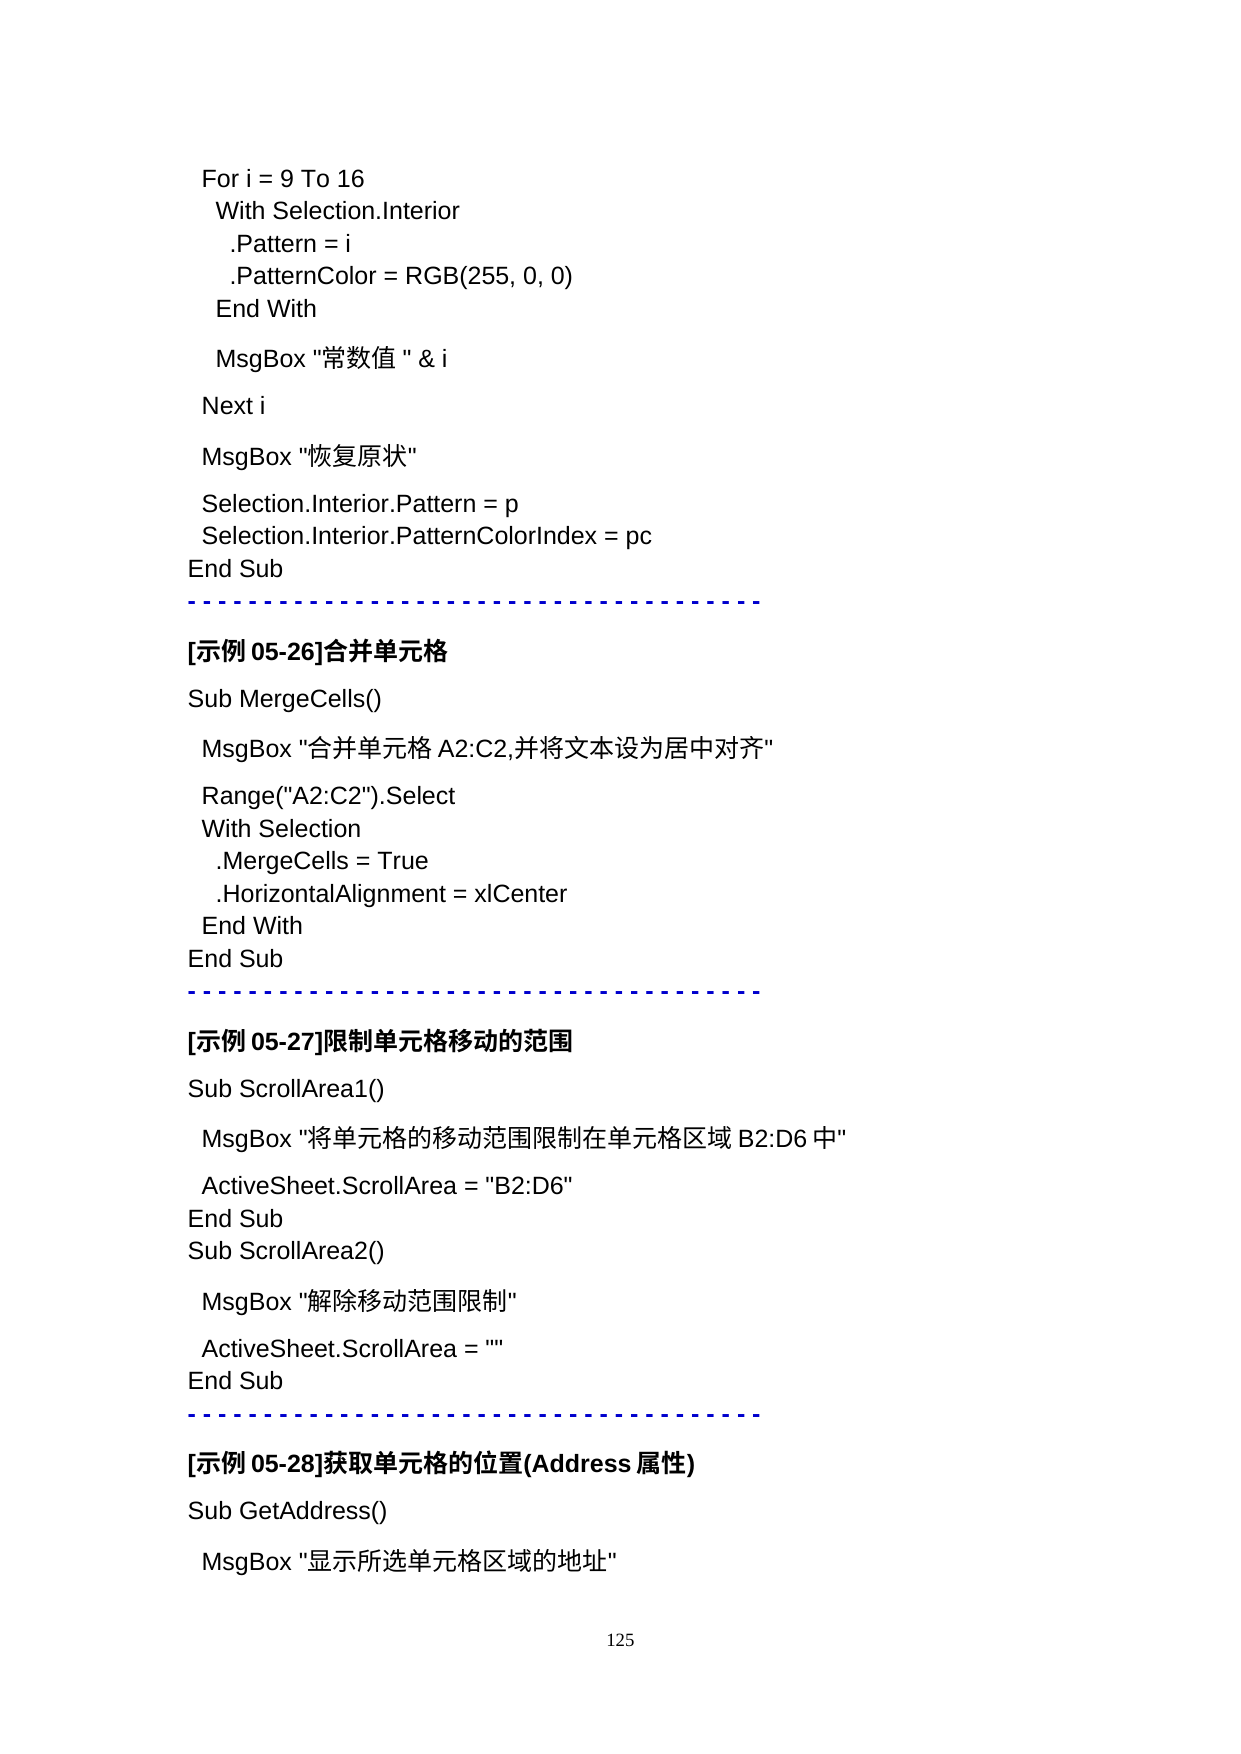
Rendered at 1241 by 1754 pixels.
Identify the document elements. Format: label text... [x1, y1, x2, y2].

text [187, 1429, 1053, 1592]
text [示例05-27]限制单元格移动的范围 Sub ScrollArea1() MsgBox "将单元格的移动范围限制在单元格区域B2:D6中" ActiveSheet.ScrollArea = "B2:D6" End Sub Sub ScrollArea2() MsgBox "解除移动范围限制" ActiveSheet.ScrollArea = "" End Sub - - - - - - - - - - - - - - - - - - - - - - - - - - - - - - - - - - - - - - [187, 1007, 1053, 1429]
text [示例05-26]合并单元格 Sub MergeCells() MsgBox "合并单元格A2:C2,并将文本设为居中对齐" Range("A2:C2").Select With Selection .MergeCells = True .HorizontalAlignment = xlCenter End With End Sub - - - - - - - - - - - - - - - - - - - - - - - - - - - - - - - - - - - - - - [187, 617, 1053, 1007]
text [187, 162, 1053, 617]
